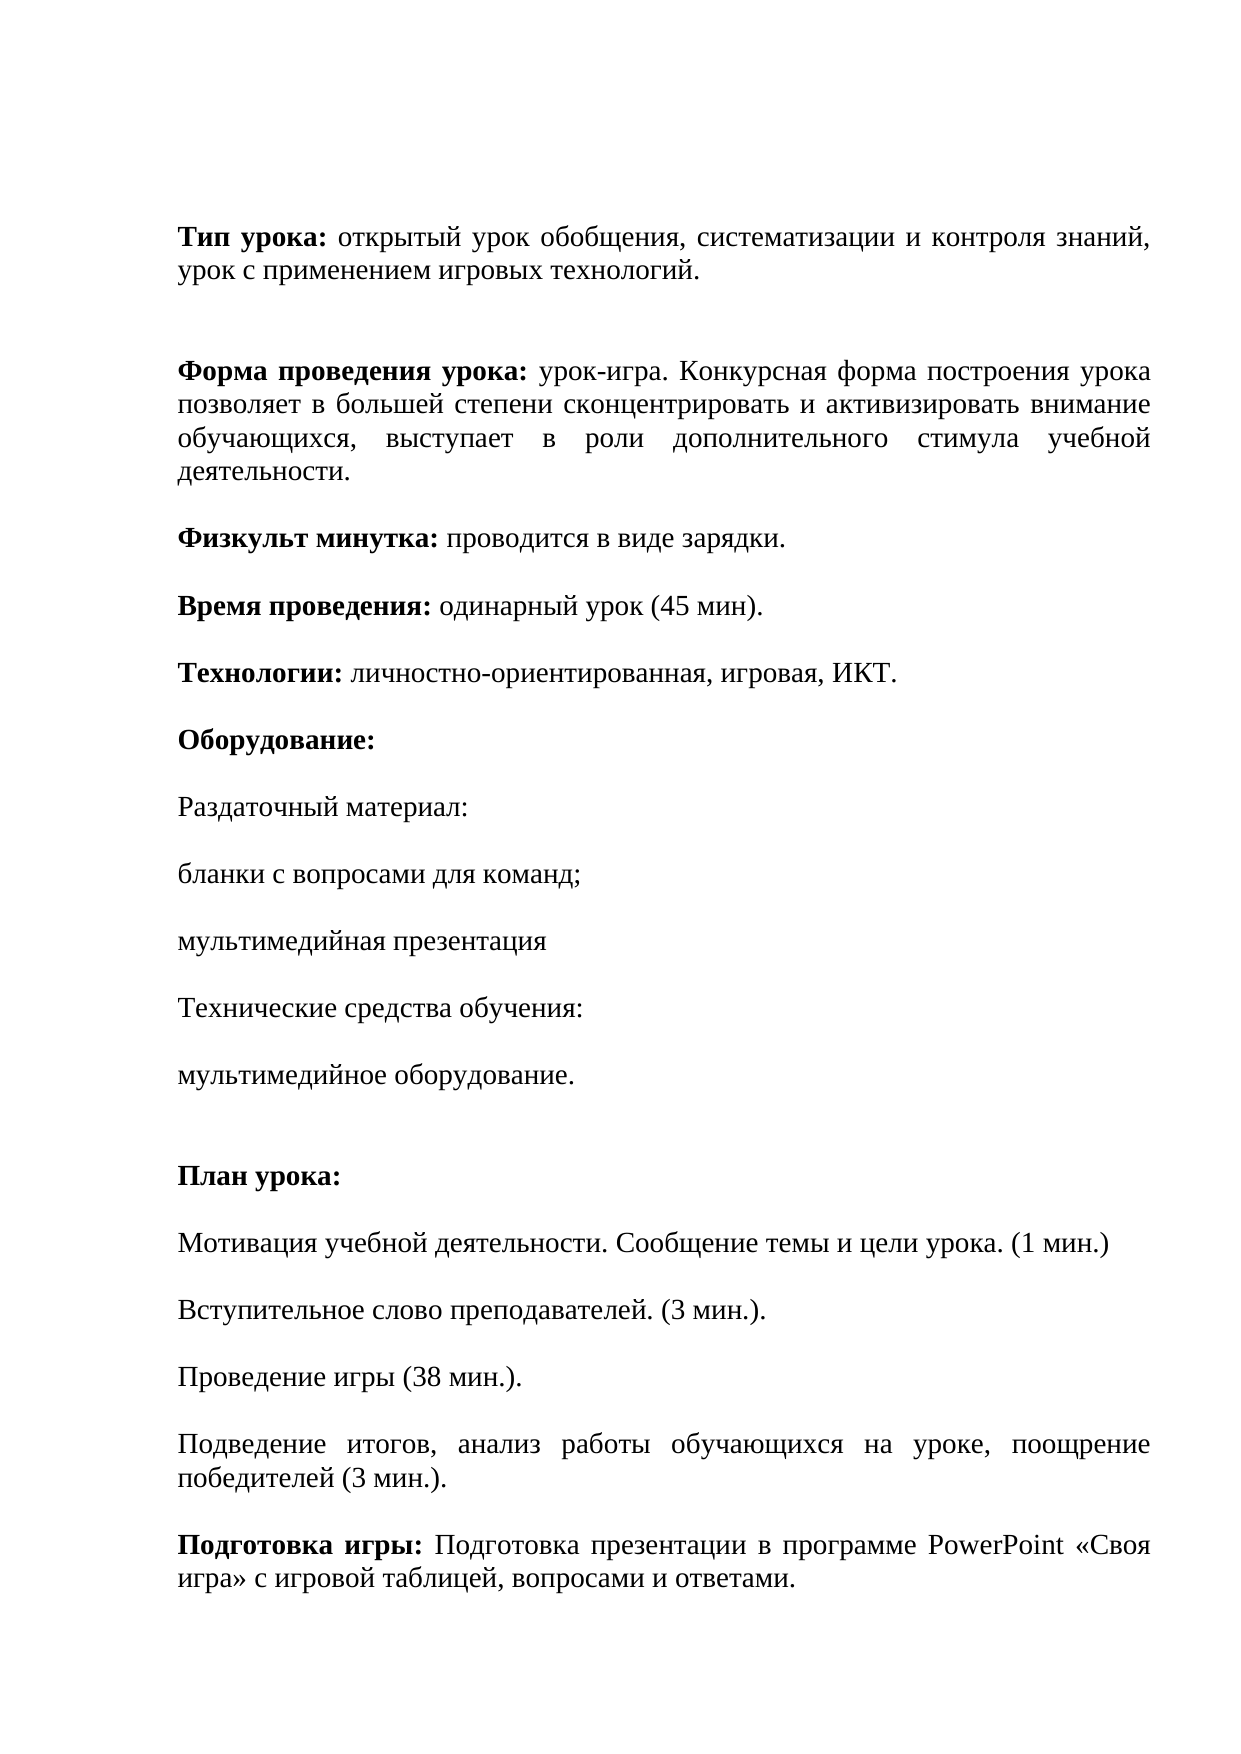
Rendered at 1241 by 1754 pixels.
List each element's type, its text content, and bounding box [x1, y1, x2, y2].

text Технологии: личностно-ориентированная, игровая, ИКТ. [177, 655, 1152, 688]
text Форма проведения урока: урок-игра. Конкурсная форма построения урока позволяет в большей степени сконцентрировать и активизировать внимание обучающихся, выступает в роли дополнительного стимула учебной деятельности. [177, 353, 1152, 487]
text Оборудование: [177, 722, 1152, 755]
text мультимедийная презентация [177, 923, 1152, 957]
text бланки с вопросами для команд; [177, 856, 1152, 889]
text мультимедийное оборудование. [177, 1057, 1152, 1091]
text Мотивация учебной деятельности. Сообщение темы и цели урока. (1 мин.) [177, 1225, 1152, 1258]
text Проведение игры (38 мин.). [177, 1359, 1152, 1393]
text Технические средства обучения: [177, 990, 1152, 1024]
text Вступительное слово преподавателей. (3 мин.). [177, 1292, 1152, 1326]
text Физкульт минутка: проводится в виде зарядки. [177, 521, 1152, 554]
text Время проведения: одинарный урок (45 мин). [177, 588, 1152, 621]
text Подготовка игры: Подготовка презентации в программе PowerPoint «Своя игра» с игровой таблицей, вопросами и ответами. [177, 1527, 1152, 1594]
text Подведение итогов, анализ работы обучающихся на уроке, поощрение победителей (3 мин.). [177, 1426, 1152, 1493]
text Раздаточный материал: [177, 789, 1152, 822]
text Тип урока: открытый урок обобщения, систематизации и контроля знаний, урок с применением игровых технологий. [177, 219, 1152, 286]
text План урока: [177, 1158, 1152, 1191]
